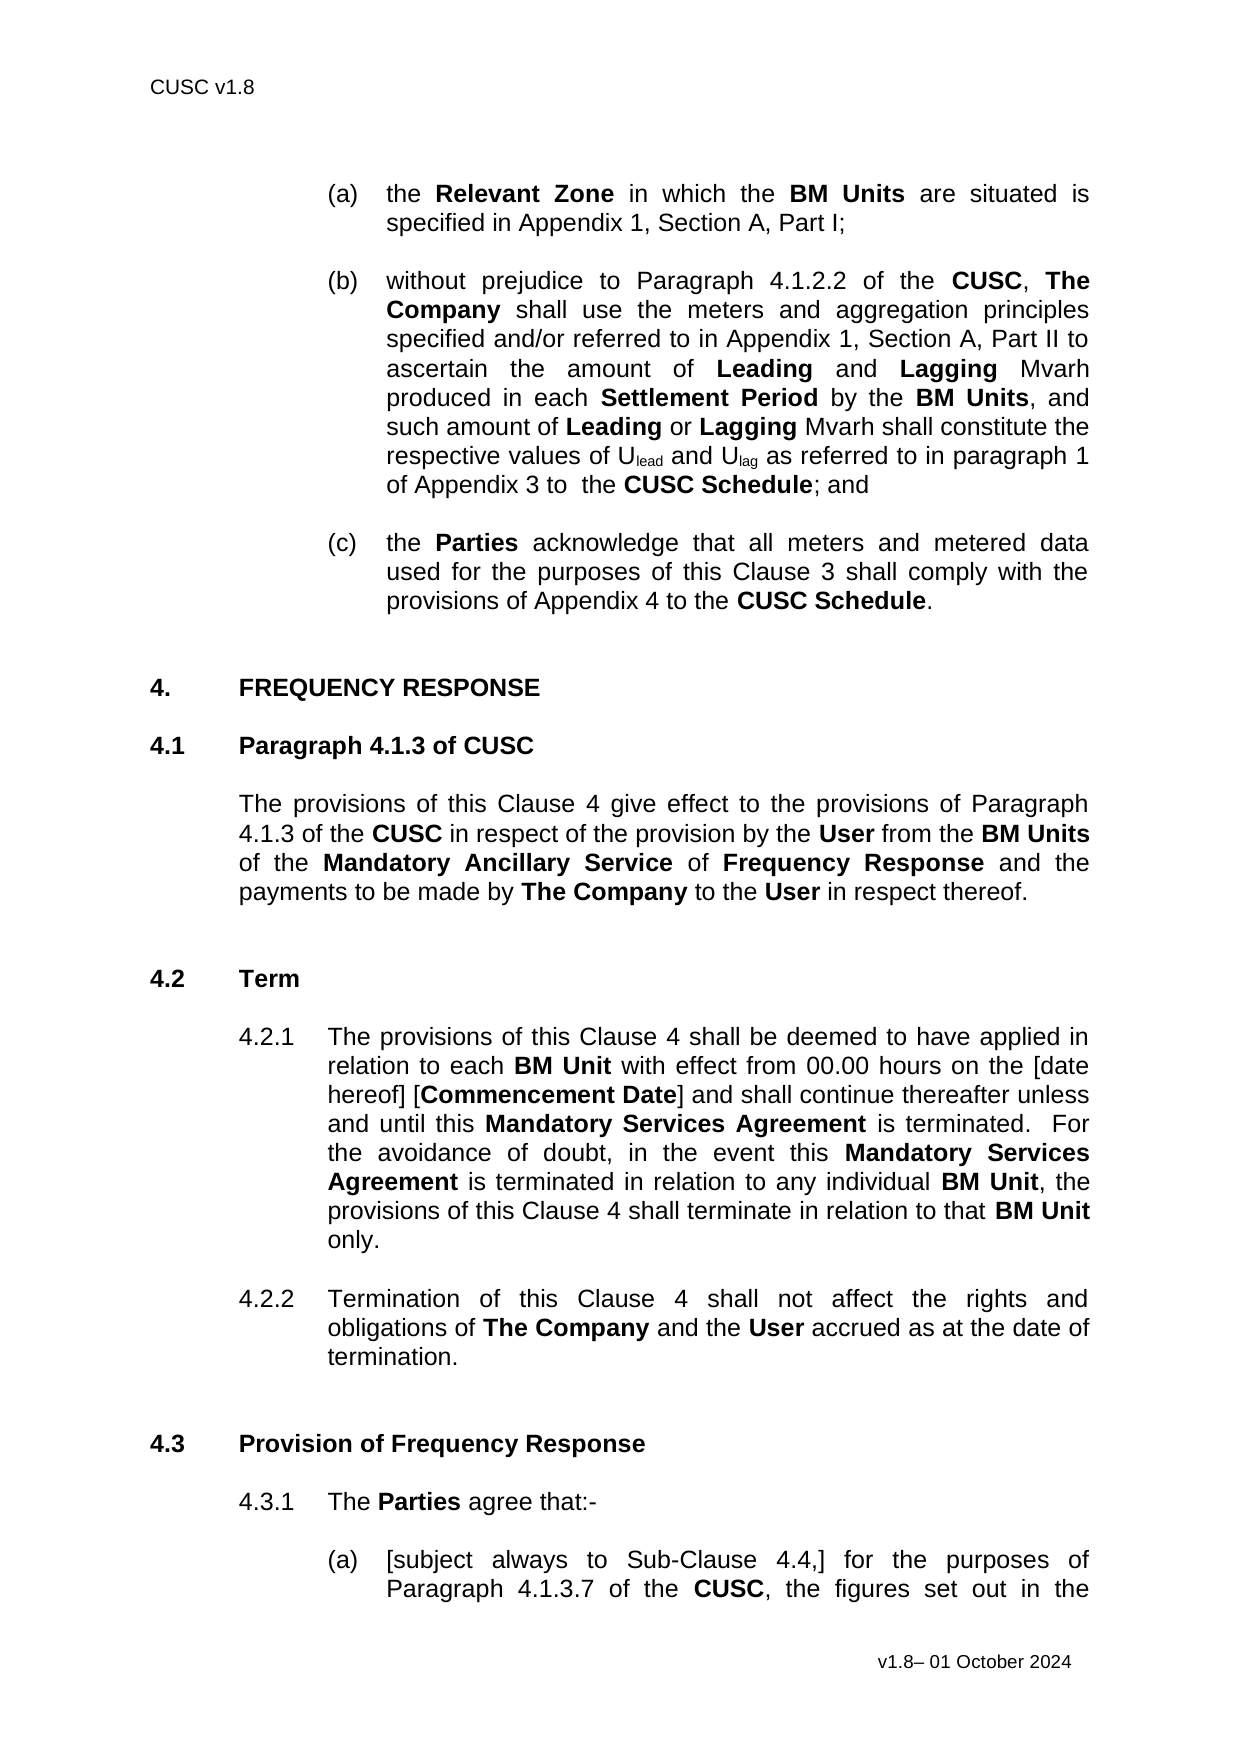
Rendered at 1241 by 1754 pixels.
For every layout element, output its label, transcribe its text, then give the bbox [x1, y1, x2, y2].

list without prejudice to Paragraph 4.1.2.2 of the CUSC, The Company shall use the meters and aggregation principles specified and/or referred to in Appendix 1, Section A, Part II to ascertain the amount of Leading and Lagging Mvarh produced in each Settlement Period by the BM Units, and such amount of Leading or Lagging Mvarh shall constitute the respective values of Ulead and Ulag as referred to in paragraph 1 of Appendix 3 to the CUSC Schedule; and [327, 266, 1090, 499]
list the Parties acknowledge that all meters and metered data used for the purposes of this Clause 3 shall comply with the provisions of Appendix 4 to the CUSC Schedule. [327, 528, 1090, 615]
text 4.2.2 Termination of this Clause 4 shall not affect the rights and obligations of The Company and the User accrued as at the date of termination. [239, 1283, 1090, 1371]
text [327, 1545, 1090, 1603]
text 4.3 Provision of Frequency Response [150, 1429, 1090, 1458]
text 4.2 Term [150, 964, 1090, 993]
text 4. FREQUENCY RESPONSE [150, 673, 1090, 702]
text 4.2.1 The provisions of this Clause 4 shall be deemed to have applied in relation to each BM Unit with effect from 00.00 hours on the [date hereof] [Commencement Date] and shall continue thereafter unless and until this Mandatory Services Agreement is terminated. For the avoidance of doubt, in the event this Mandatory Services Agreement is terminated in relation to any individual BM Unit, the provisions of this Clause 4 shall terminate in relation to that BM Unit only. [239, 1022, 1090, 1254]
text The provisions of this Clause 4 give effect to the provisions of Paragraph 4.1.3 of the CUSC in respect of the provision by the User from the BM Units of the Mandatory Ancillary Service of Frequency Response and the payments to be made by The Company to the User in respect thereof. [239, 789, 1090, 906]
text (a) the Relevant Zone in which the BM Units are situated is specified in Appendix 1, Section A, Part I; [327, 179, 1090, 237]
text 4.1 Paragraph 4.1.3 of CUSC [150, 731, 1090, 760]
text 4.3.1 The Parties agree that:- [239, 1487, 1090, 1516]
